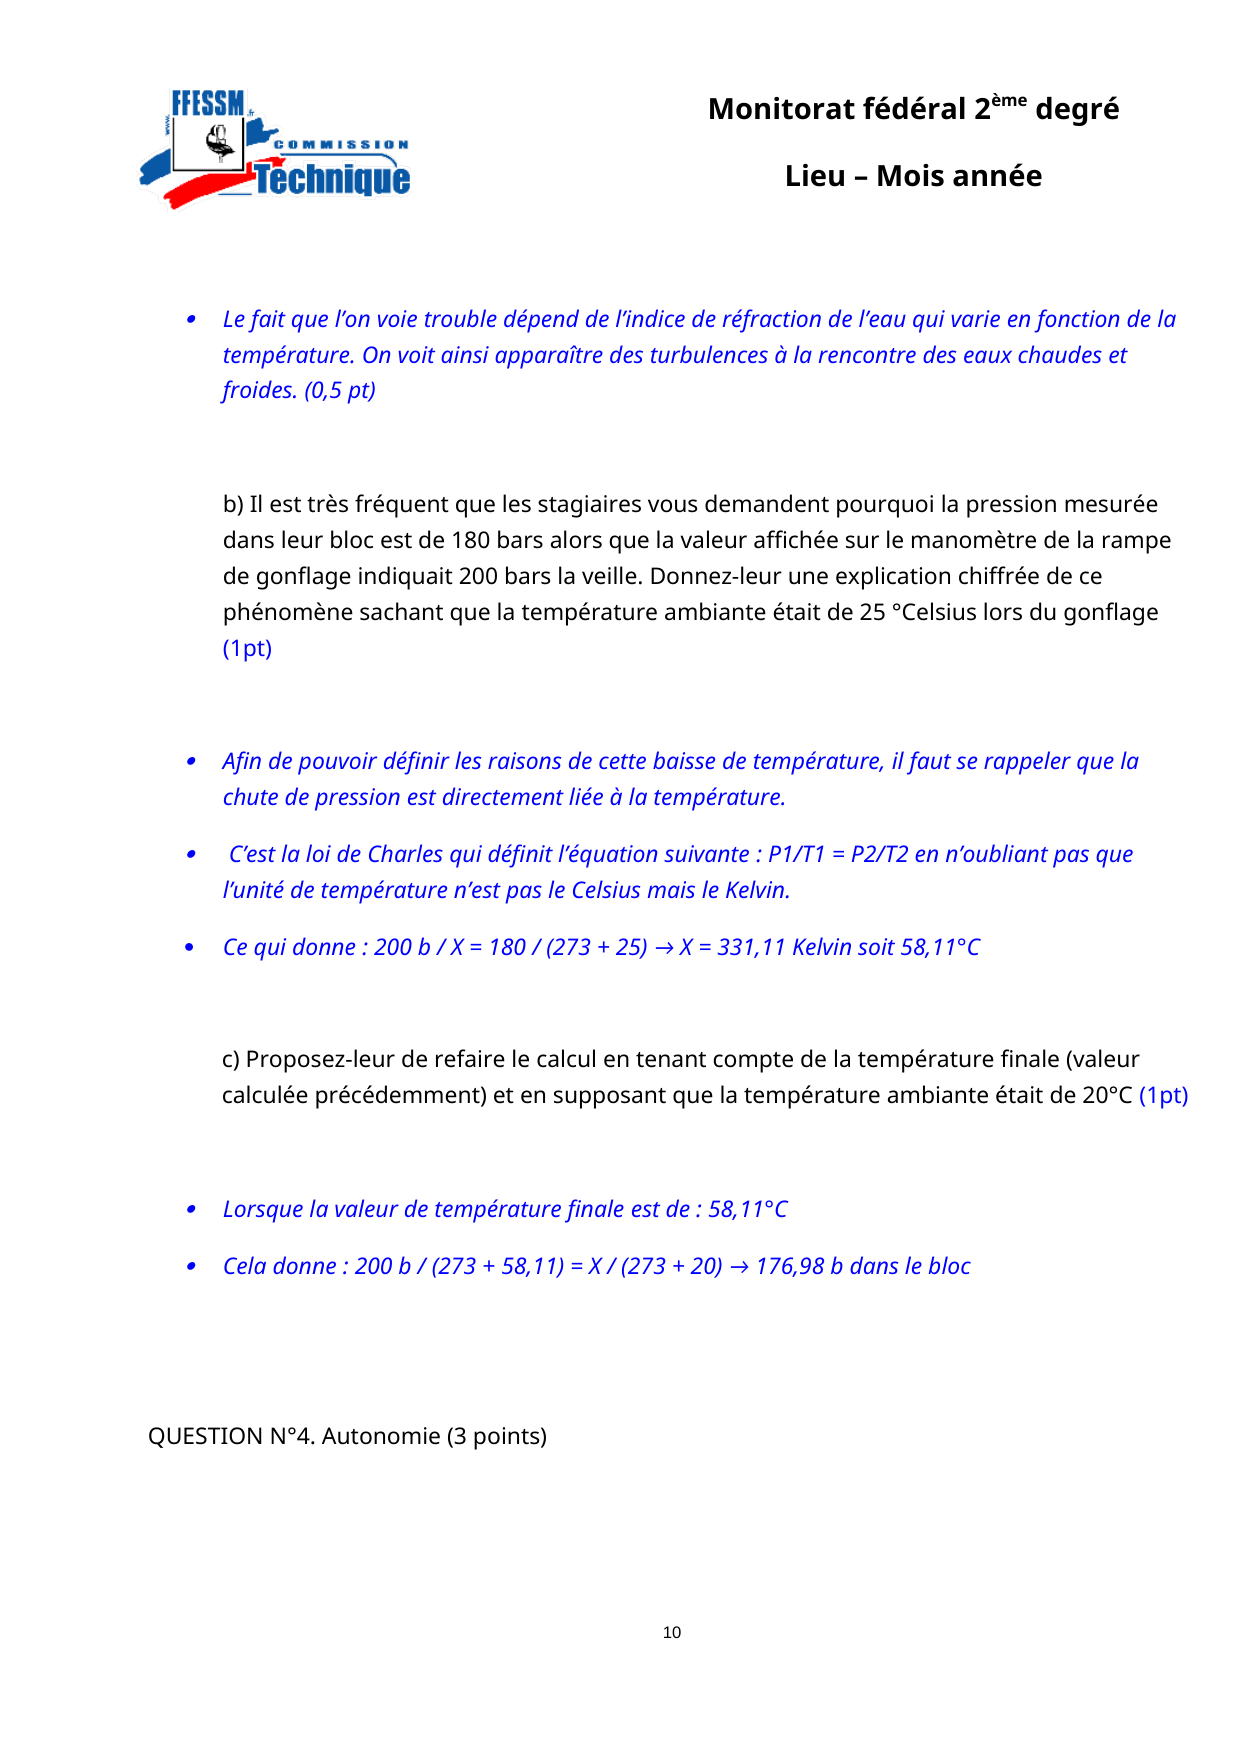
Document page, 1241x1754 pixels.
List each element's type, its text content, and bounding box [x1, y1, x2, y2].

list C’est la loi de Charles qui définit l’équation suivante : P1/T1 = P2/T2 en n’oubliant pas que l’unité de température n’est pas le Celsius mais le Kelvin. [185, 838, 1196, 905]
list Cela donne : 200 b / (273 + 58,11) = X / (273 + 20) → 176,98 b dans le bloc [185, 1249, 1240, 1281]
list Ce qui donne : 200 b / X = 180 / (273 + 25) → X = 331,11 Kelvin soit 58,11°C [185, 931, 1226, 962]
list Afin de pouvoir définir les raisons de cette baisse de température, il faut se rappeler que la chute de pression est directement liée à la température. [185, 745, 1196, 812]
list Lorsque la valeur de température finale est de : 58,11°C [185, 1193, 1196, 1224]
list c) Proposez-leur de refaire le calcul en tenant compte de la température finale (valeur calculée précédemment) et en supposant que la température ambiante était de 20°C (1pt) [222, 1043, 1196, 1111]
text QUESTION N°4. Autonomie (3 points) [148, 1420, 1196, 1451]
picture [136, 88, 412, 213]
text b) Il est très fréquent que les stagiaires vous demandent pourquoi la pression mesurée dans leur bloc est de 180 bars alors que la valeur affichée sur le manomètre de la rampe de gonflage indiquait 200 bars la veille. Donnez-leur une explication chiffrée de ce phénomène sachant que la température ambiante était de 25 °Celsius lors du gonflage (1pt) [223, 488, 1196, 663]
list Le fait que l’on voie trouble dépend de l’indice de réfraction de l’eau qui varie en fonction de la température. On voit ainsi apparaître des turbulences à la rencontre des eaux chaudes et froides. (0,5 pt) [185, 303, 1196, 406]
